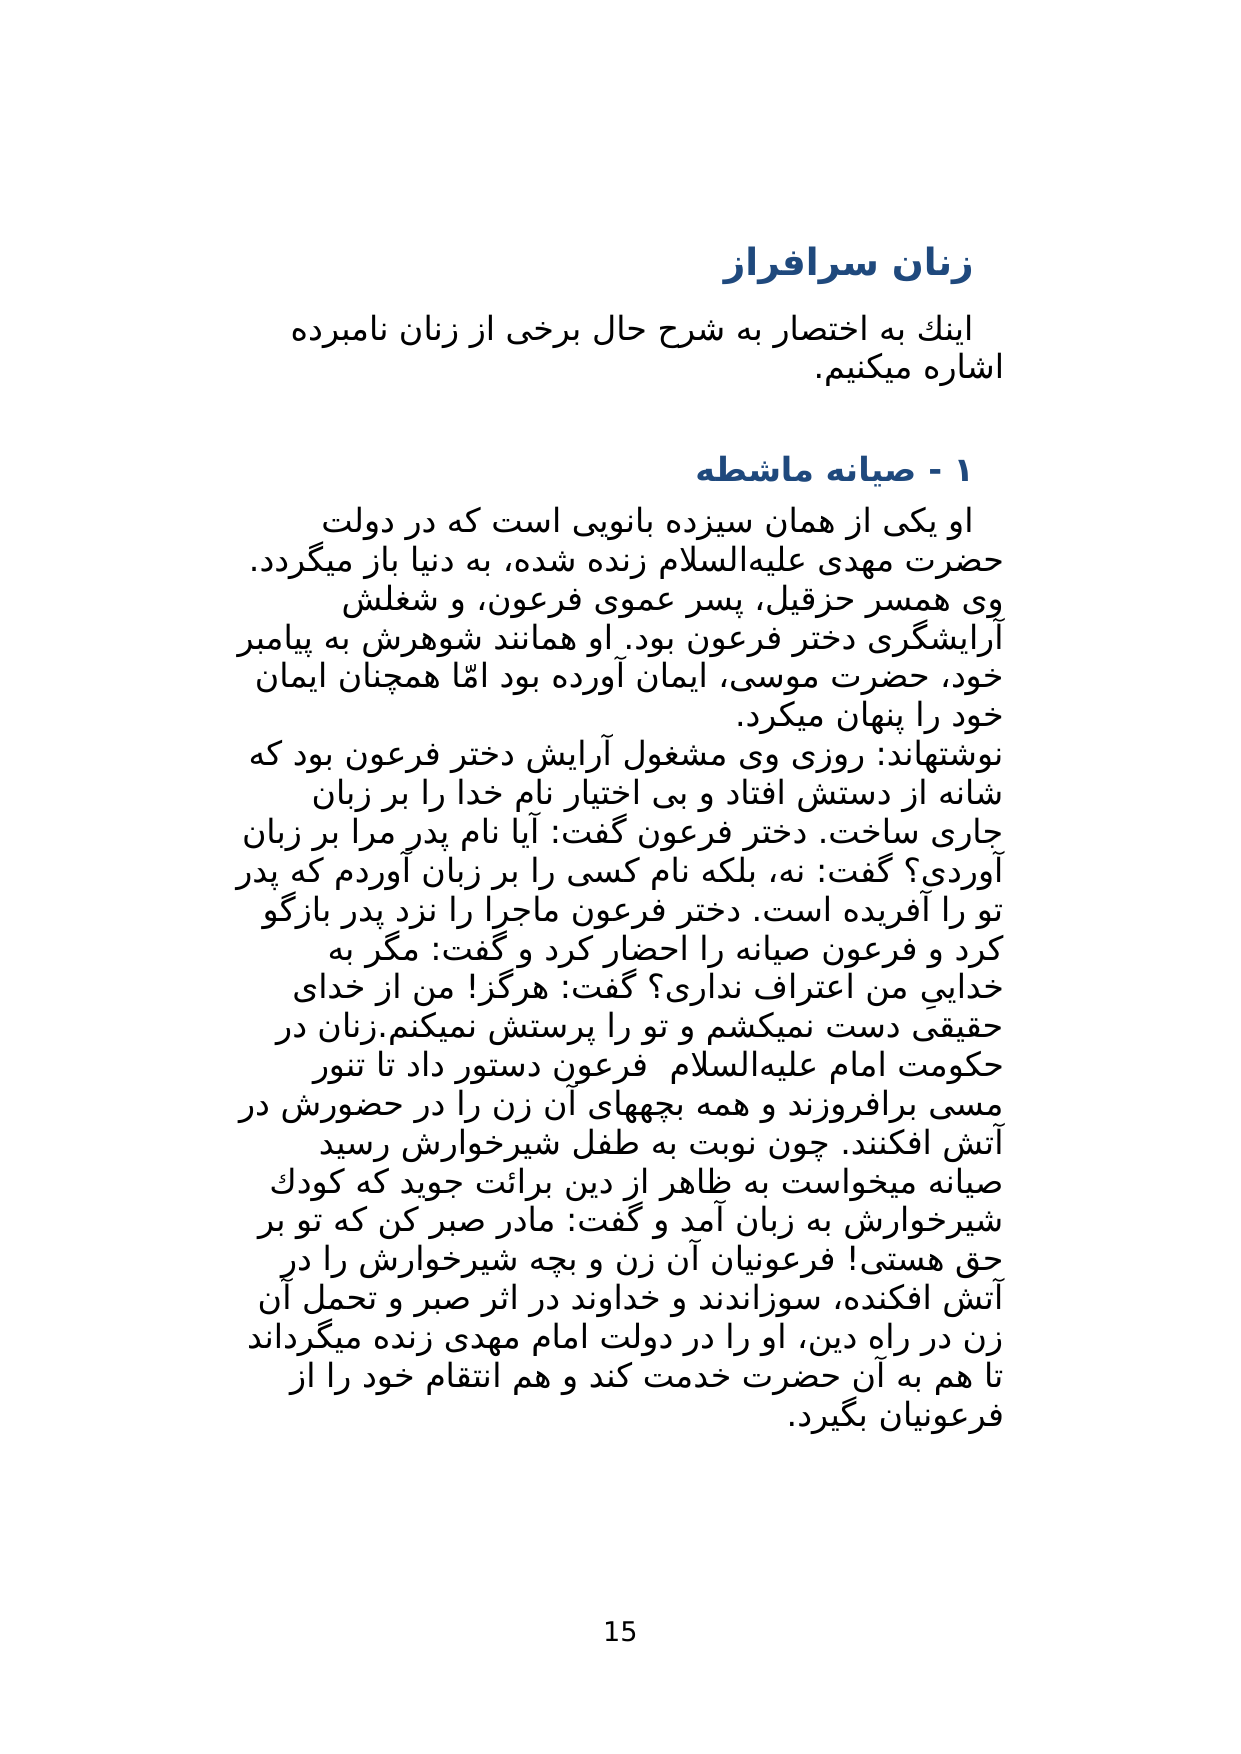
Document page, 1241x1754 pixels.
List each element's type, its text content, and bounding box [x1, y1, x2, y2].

subtitle زنان سرافراز [236, 241, 1004, 284]
text اينك به اختصار به شرح حال برخی از زنان نامبرده اشاره می‏كنيم. [236, 309, 1004, 387]
text او يكی از همان سيزده بانويی است كه در دولت حضرت مهدی عليه‌السلام زنده شده، به دنيا باز می‏گردد. وی همسر حزقيل، پسر عموی فرعون، و شغلش آرايشگری دختر فرعون بود. او همانند شوهرش به پيامبر خود، حضرت موسی، ايمان آورده بود امّا همچنان ايمان خود را پنهان می‏كرد. نوشته‏اند: روزی وی مشغول آرايش دختر فرعون بود كه شانه از دستش افتاد و بی اختيار نام خدا را بر زبان جاری ساخت. دختر فرعون گفت: آيا نام پدر مرا بر زبان آوردی؟ گفت: نه، بلكه نام كسی را بر زبان آوردم كه پدر تو را آفريده است. دختر فرعون ماجرا را نزد پدر بازگو كرد و فرعون صيانه را احضار كرد و گفت: مگر به خدايیِ من اعتراف نداری؟ گفت: هرگز! من از خدای حقيقی دست نمی‏كشم و تو را پرستش نمی‏كنم.زنان در حكومت امام عليه‌السلام فرعون دستور داد تا تنور مسی برافروزند و همه بچه‏های آن زن را در حضورش در آتش افكنند. چون نوبت به طفل شيرخوارش رسيد صيانه می‏خواست به ظاهر از دين برائت جويد كه كودك شيرخوارش به زبان آمد و گفت: مادر صبر كن كه تو بر حق هستی! فرعونيان آن زن و بچه شيرخوارش را در آتش افكنده، سوزاندند و خداوند در اثر صبر و تحمل آن زن در راه دين، او را در دولت امام مهدی زنده می‏گرداند تا هم به آن حضرت خدمت كند و هم انتقام خود را از فرعونيان بگيرد. [236, 502, 1004, 1434]
subtitle ١ - صيانه ماشطه [236, 450, 1004, 489]
